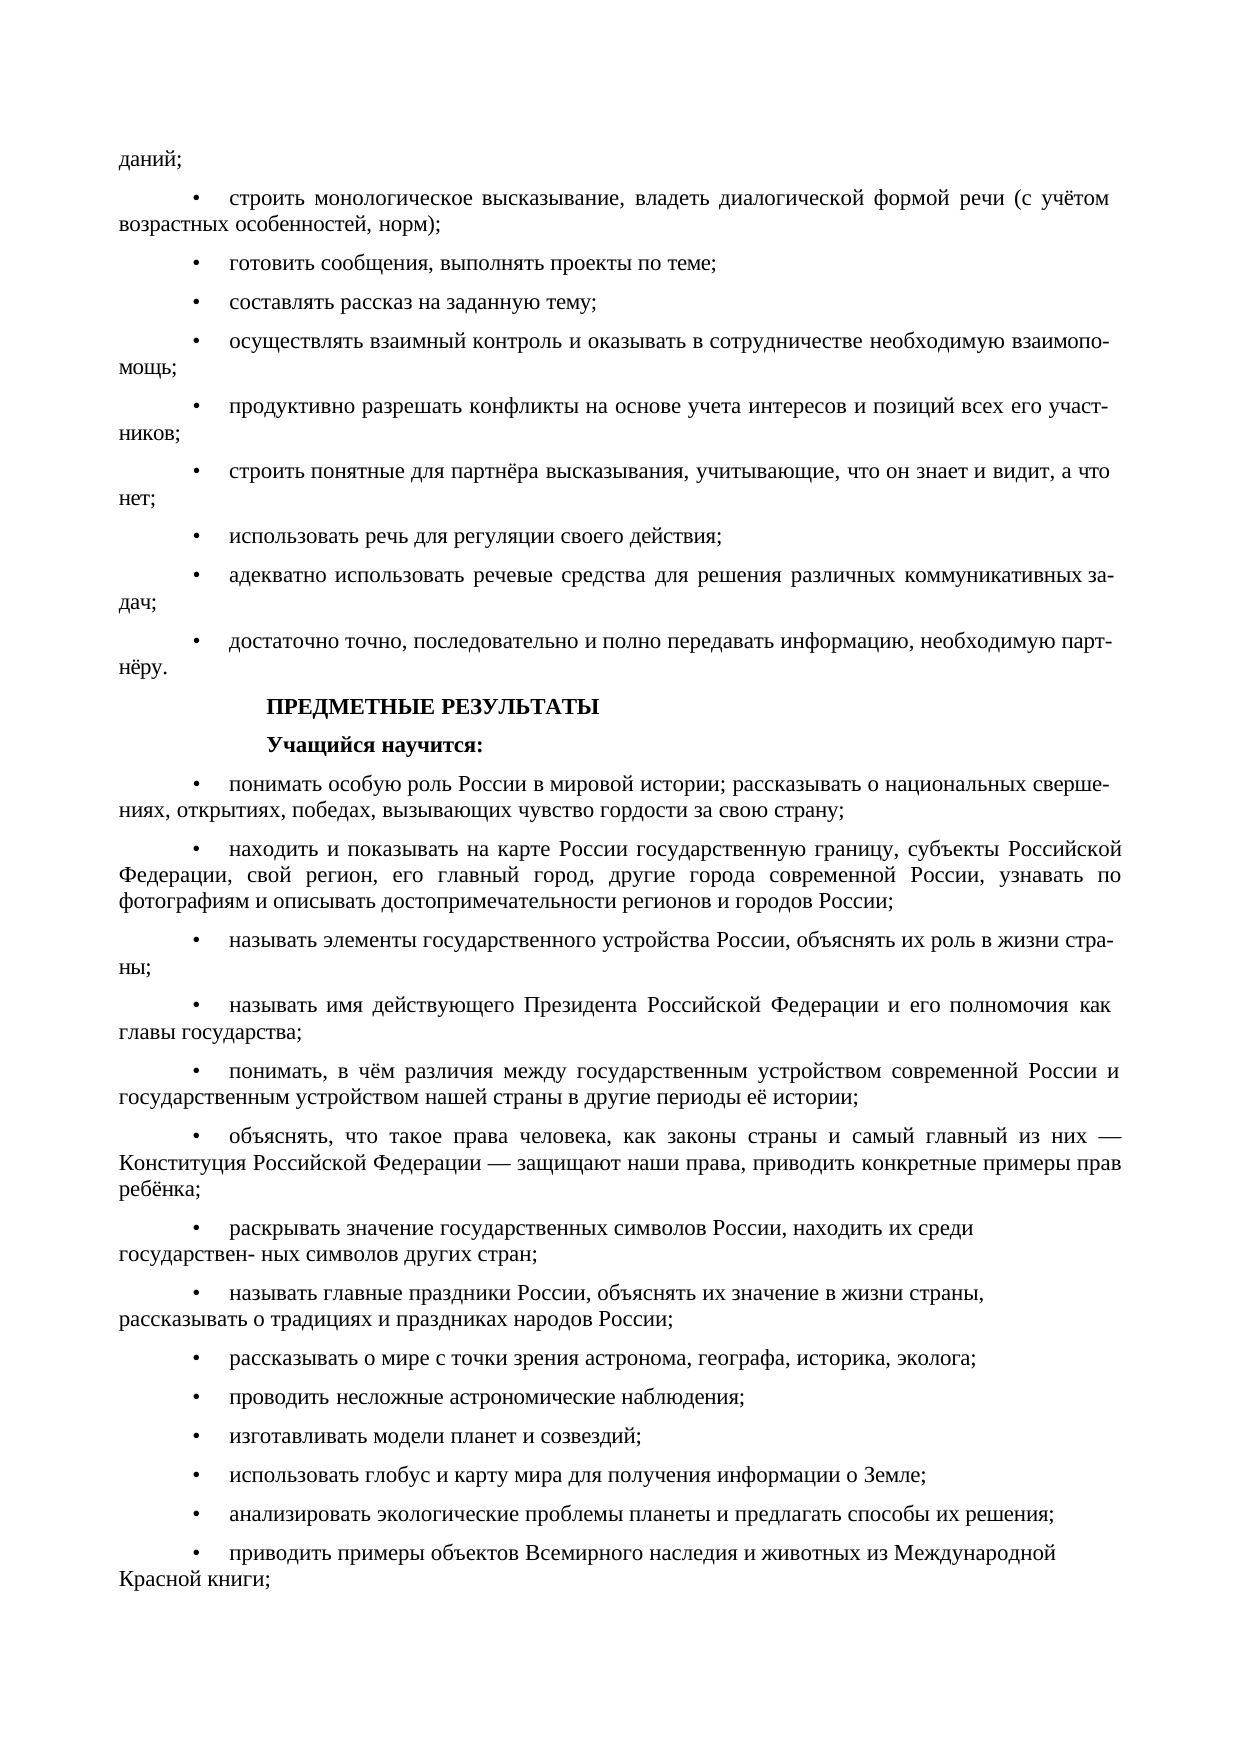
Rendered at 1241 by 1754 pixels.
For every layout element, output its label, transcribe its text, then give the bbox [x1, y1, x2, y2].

list достаточно точно, последовательно и полно передавать информацию, необходимую парт- [192, 627, 1152, 653]
list называть элементы государственного устройства России, объяснять их роль в жизни стра- [192, 926, 1152, 952]
list готовить сообщения, выполнять проекты по теме; [192, 249, 1152, 275]
list называть главные праздники России, объяснять их значение в жизни страны, рассказывать о традициях и праздниках народов России; [118, 1279, 1118, 1332]
list приводить примеры объектов Всемирного наследия и животных из Международной Красной книги; [118, 1539, 1117, 1592]
list понимать, в чём различия между государственным устройством современной России и государственным устройством нашей страны в другие периоды её истории; [118, 1057, 1121, 1110]
list строить монологическое высказывание, владеть диалогической формой речи (с учётом [192, 184, 1152, 210]
text даний; [118, 145, 1152, 171]
list использовать глобус и карту мира для получения информации о Земле; [192, 1461, 1152, 1487]
subtitle ПРЕДМЕТНЫЕ РЕЗУЛЬТАТЫ [192, 693, 1152, 719]
list продуктивно разрешать конфликты на основе учета интересов и позиций всех его участ- [192, 392, 1152, 419]
list использовать речь для регуляции своего действия; [192, 522, 1152, 549]
list строить понятные для партнёра высказывания, учитывающие, что он знает и видит, а что [192, 457, 1152, 484]
list раскрывать значение государственных символов России, находить их среди государствен- ных символов других стран; [118, 1214, 1116, 1266]
list осуществлять взаимный контроль и оказывать в сотрудничестве необходимую взаимопо- [192, 327, 1152, 353]
list адекватно использовать речевые средства для решения различных коммуникативных за- [192, 561, 1152, 588]
list называть имя действующего Президента Российской Федерации и его полномочия как [192, 992, 1152, 1018]
text дач; нёру. [118, 588, 169, 679]
list рассказывать о мире с точки зрения астронома, географа, историка, эколога; [192, 1344, 1152, 1371]
text ны; [118, 953, 1152, 979]
text главы государства; [118, 1018, 1152, 1044]
text ниях, открытиях, победах, вызывающих чувство гордости за свою страну; [118, 796, 1152, 822]
list анализировать экологические проблемы планеты и предлагать способы их решения; [192, 1500, 1152, 1526]
list проводить несложные астрономические наблюдения; [192, 1383, 1152, 1409]
subtitle Учащийся научится: [192, 731, 1152, 758]
list составлять рассказ на заданную тему; [192, 288, 1152, 314]
text мощь; ников; нет; [118, 353, 182, 510]
list понимать особую роль России в мировой истории; рассказывать о национальных сверше- [192, 769, 1152, 796]
list изготавливать модели планет и созвездий; [192, 1422, 1152, 1448]
list находить и показывать на карте России государственную границу, субъекты Российской Федерации, свой регион, его главный город, другие города современной России, узнавать по фотографиям и описывать достопримечательности регионов и городов России; [118, 834, 1123, 914]
list объяснять, что такое права человека, как законы страны и самый главный из них — Конституция Российской Федерации — защищают наши права, приводить конкретные примеры прав ребёнка; [118, 1122, 1123, 1201]
text возрастных особенностей, норм); [118, 210, 1152, 237]
